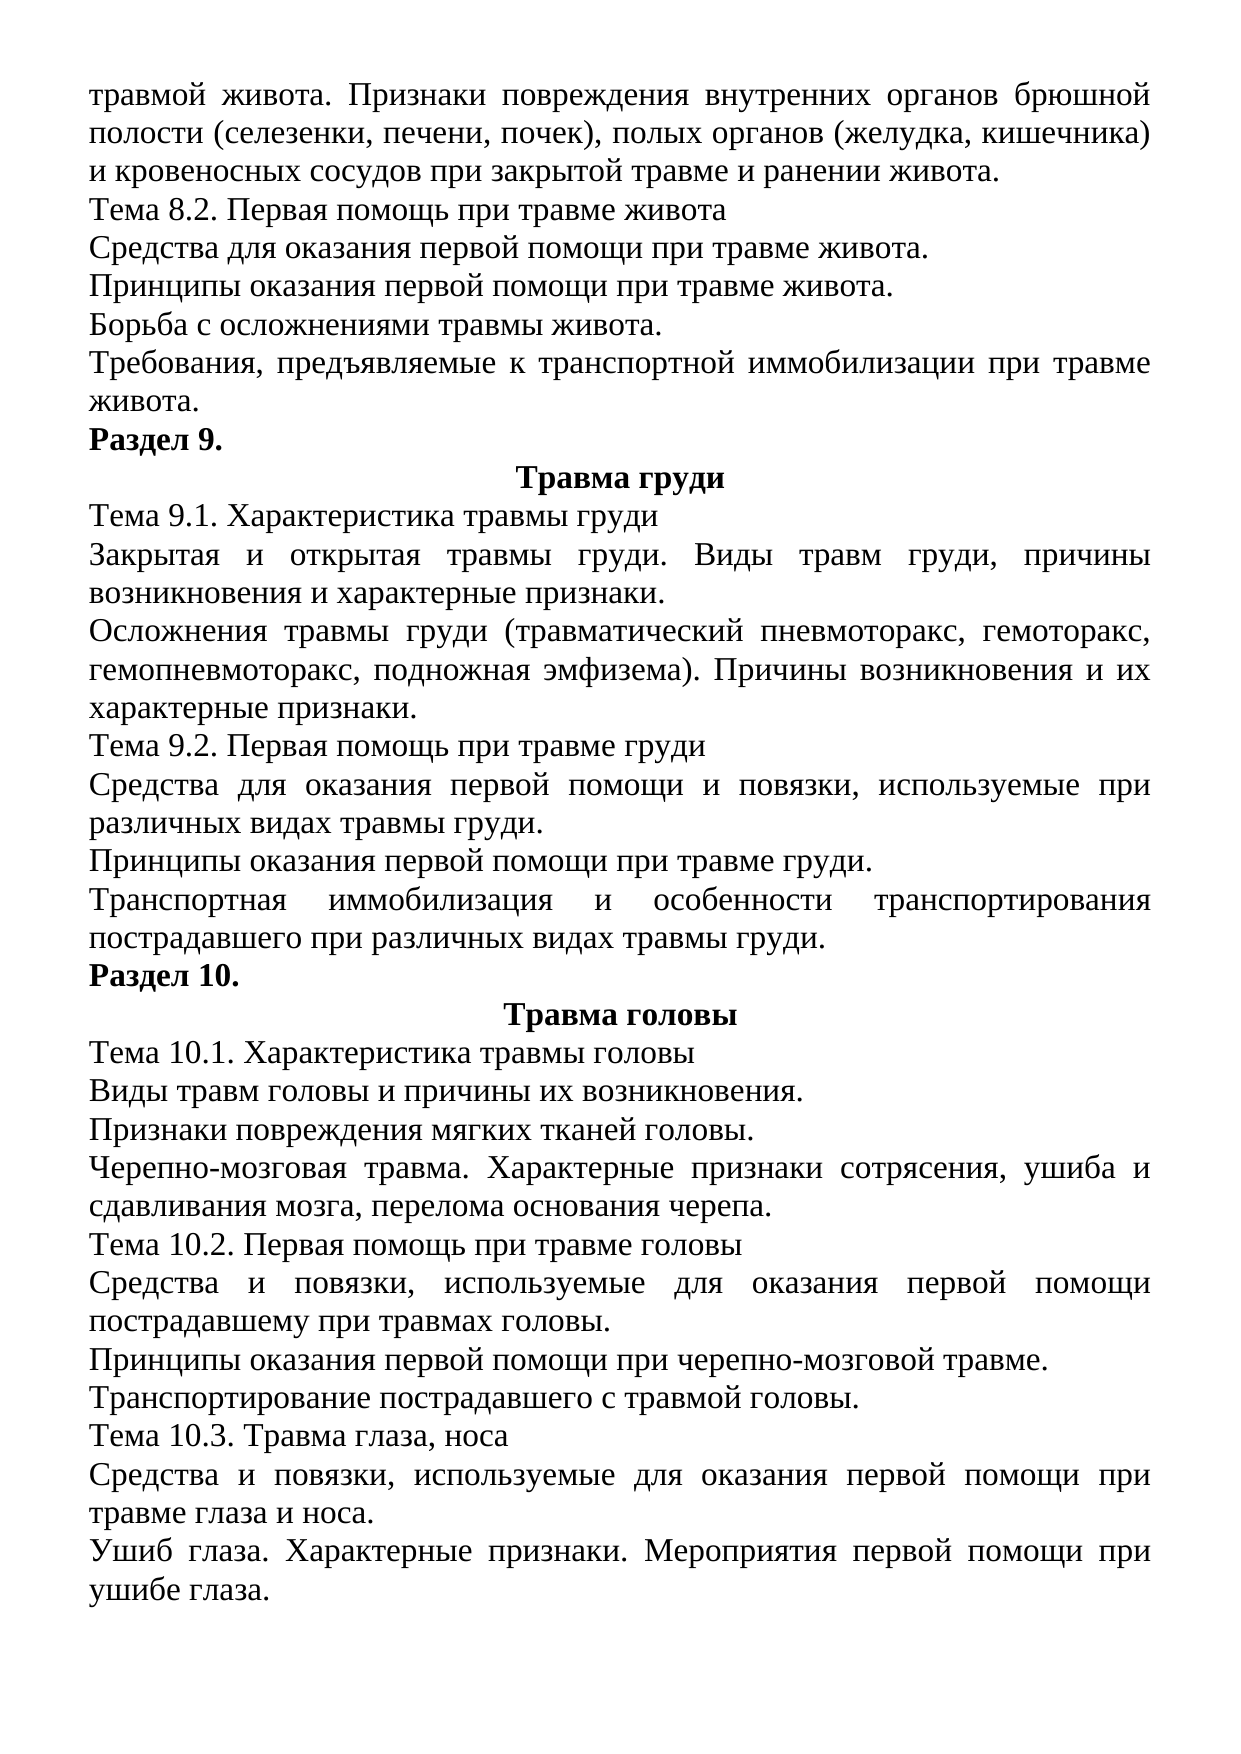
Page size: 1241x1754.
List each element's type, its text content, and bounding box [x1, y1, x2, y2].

text Черепно-мозговая травма. Характерные признаки сотрясения, ушиба и сдавливания мозга, перелома основания черепа. [89, 1147, 1152, 1224]
text Средства для оказания первой помощи при травме живота. [89, 227, 1152, 266]
text Тема 10.1. Характеристика травмы головы [89, 1032, 1152, 1071]
text Принципы оказания первой помощи при травме груди. [89, 841, 1152, 879]
text Тема 9.1. Характеристика травмы груди [89, 496, 1152, 534]
text Транспортирование пострадавшего с травмой головы. [89, 1377, 1152, 1416]
text Тема 10.3. Травма глаза, носа [89, 1416, 1152, 1454]
text Средства для оказания первой помощи и повязки, используемые при различных видах травмы груди. [89, 764, 1152, 841]
text Тема 10.2. Первая помощь при травме головы [89, 1224, 1152, 1262]
text Борьба с осложнениями травмы живота. [89, 304, 1152, 342]
text Травма головы [89, 994, 1152, 1032]
text Принципы оказания первой помощи при черепно-мозговой травме. [89, 1339, 1152, 1377]
text Принципы оказания первой помощи при травме живота. [89, 266, 1152, 304]
text Средства и повязки, используемые для оказания первой помощи при травме глаза и носа. [89, 1454, 1152, 1531]
text Раздел 9. [89, 419, 1152, 457]
text Осложнения травмы груди (травматический пневмоторакс, гемоторакс, гемопневмоторакс, подножная эмфизема). Причины возникновения и их характерные признаки. [89, 611, 1152, 726]
text Ушиб глаза. Характерные признаки. Мероприятия первой помощи при ушибе глаза. [89, 1531, 1152, 1607]
text Средства и повязки, используемые для оказания первой помощи пострадавшему при травмах головы. [89, 1262, 1152, 1339]
text Транспортная иммобилизация и особенности транспортирования пострадавшего при различных видах травмы груди. [89, 879, 1152, 956]
text Тема 9.2. Первая помощь при травме груди [89, 726, 1152, 764]
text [89, 74, 1152, 189]
text Закрытая и открытая травмы груди. Виды травм груди, причины возникновения и характерные признаки. [89, 534, 1152, 611]
text Признаки повреждения мягких тканей головы. [89, 1109, 1152, 1147]
text Травма груди [89, 457, 1152, 496]
text Раздел 10. [89, 956, 1152, 994]
text Требования, предъявляемые к транспортной иммобилизации при травме живота. [89, 342, 1152, 419]
text Виды травм головы и причины их возникновения. [89, 1071, 1152, 1109]
text Тема 8.2. Первая помощь при травме живота [89, 189, 1152, 227]
